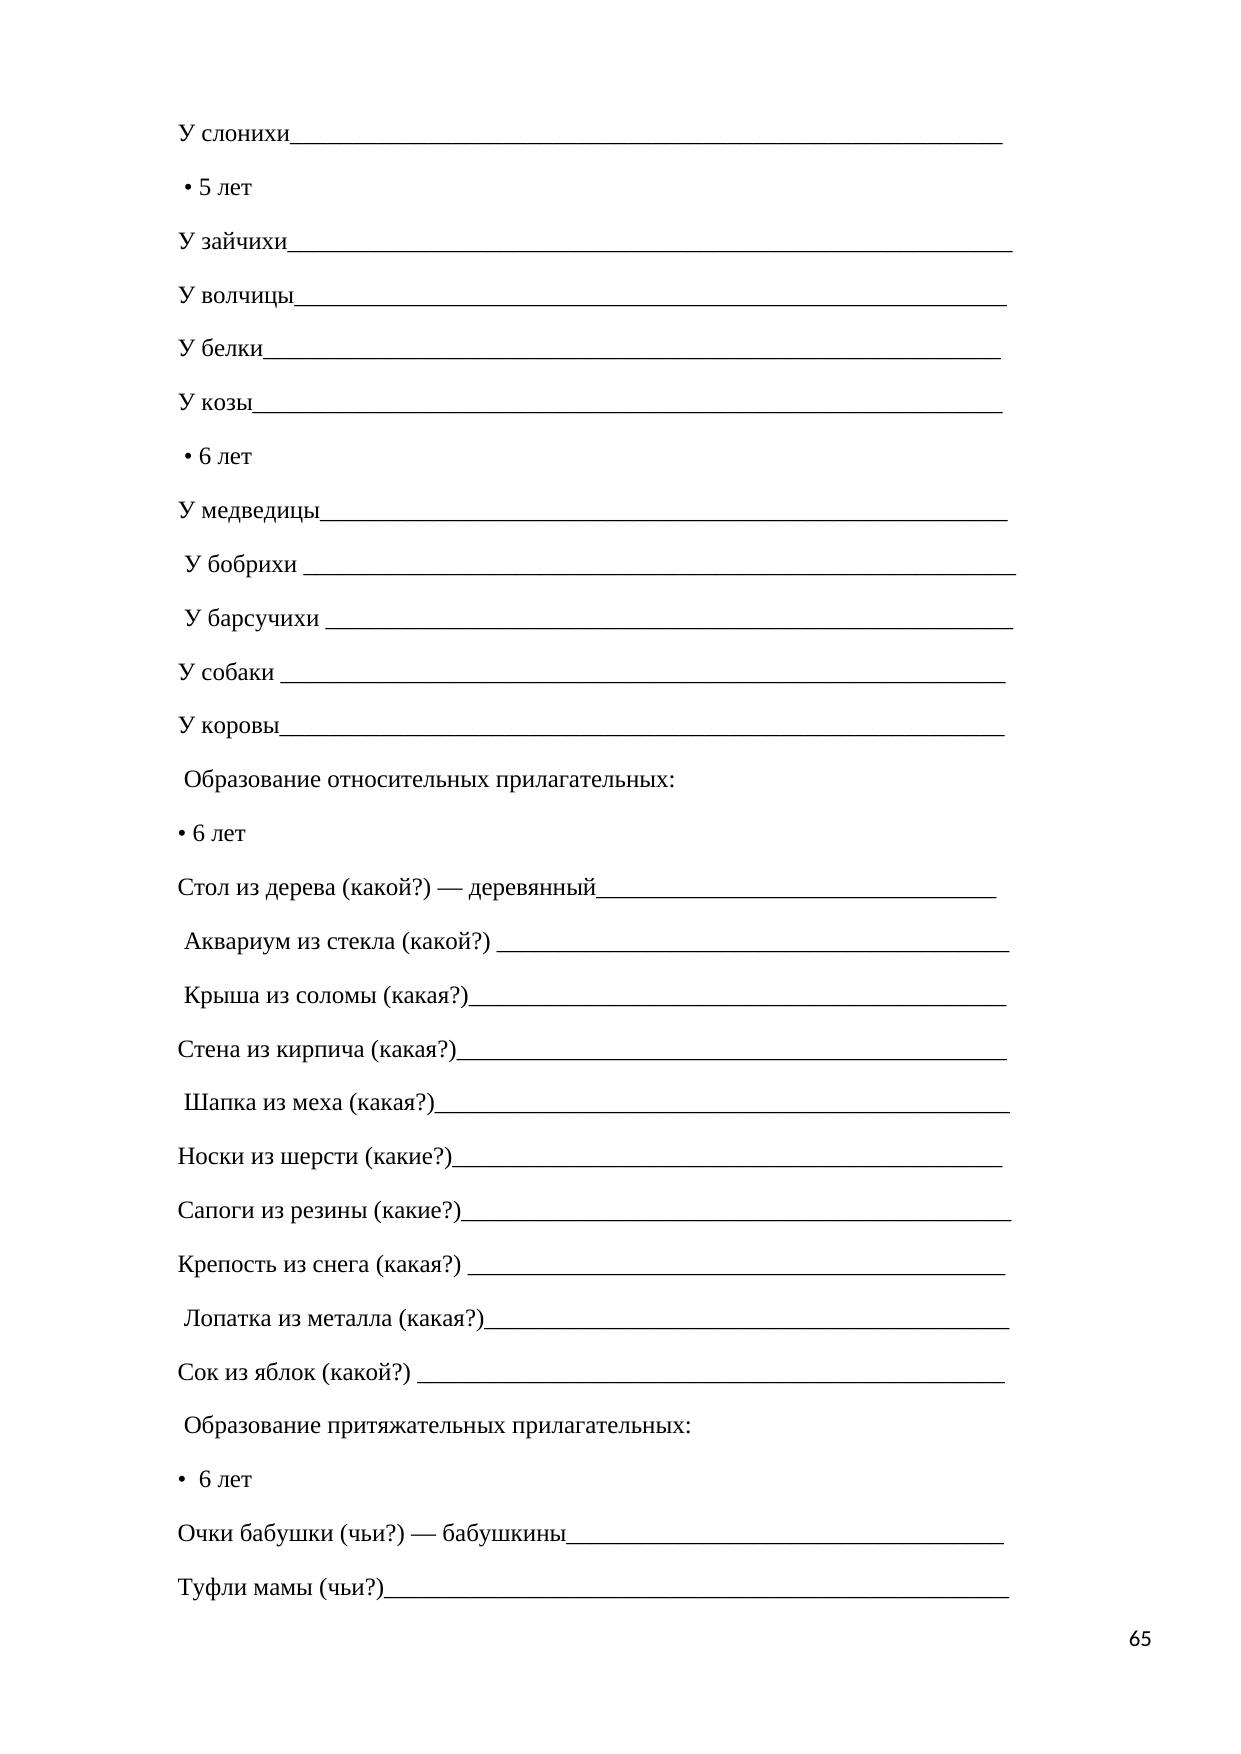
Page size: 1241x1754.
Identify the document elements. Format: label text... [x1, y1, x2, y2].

text У козы____________________________________________________________ [177, 387, 1152, 416]
text • 6 лет [177, 1464, 1152, 1493]
text Лопатка из металла (какая?)__________________________________________ [177, 1303, 1152, 1332]
text Сок из яблок (какой?) _______________________________________________ [177, 1357, 1152, 1386]
text Аквариум из стекла (какой?) _________________________________________ [177, 926, 1152, 955]
text У медведицы_______________________________________________________ [177, 495, 1152, 524]
text Стена из кирпича (какая?)____________________________________________ [177, 1034, 1152, 1062]
text • 5 лет [177, 172, 1152, 201]
text Крепость из снега (какая?) ___________________________________________ [177, 1249, 1152, 1278]
text Шапка из меха (какая?)______________________________________________ [177, 1087, 1152, 1116]
text У коровы__________________________________________________________ [177, 711, 1152, 739]
text У бобрихи _________________________________________________________ [177, 549, 1152, 578]
text Стол из дерева (какой?) — деревянный________________________________ [177, 872, 1152, 901]
text Образование относительных прилагательных: [177, 764, 1152, 793]
text Образование притяжательных прилагательных: [177, 1411, 1152, 1439]
text Сапоги из резины (какие?)____________________________________________ [177, 1195, 1152, 1224]
text Очки бабушки (чьи?) — бабушкины___________________________________ [177, 1518, 1152, 1547]
text Носки из шерсти (какие?)____________________________________________ [177, 1141, 1152, 1170]
text • 6 лет [177, 441, 1152, 470]
text У слонихи_________________________________________________________ [177, 118, 1152, 147]
text Крыша из соломы (какая?)___________________________________________ [177, 980, 1152, 1008]
text У волчицы_________________________________________________________ [177, 280, 1152, 308]
text У зайчихи__________________________________________________________ [177, 226, 1152, 254]
text • 6 лет [177, 818, 1152, 847]
text У барсучихи _______________________________________________________ [177, 603, 1152, 632]
text У белки___________________________________________________________ [177, 333, 1152, 362]
text У собаки __________________________________________________________ [177, 657, 1152, 685]
text Туфли мамы (чьи?)__________________________________________________ [177, 1572, 1152, 1601]
